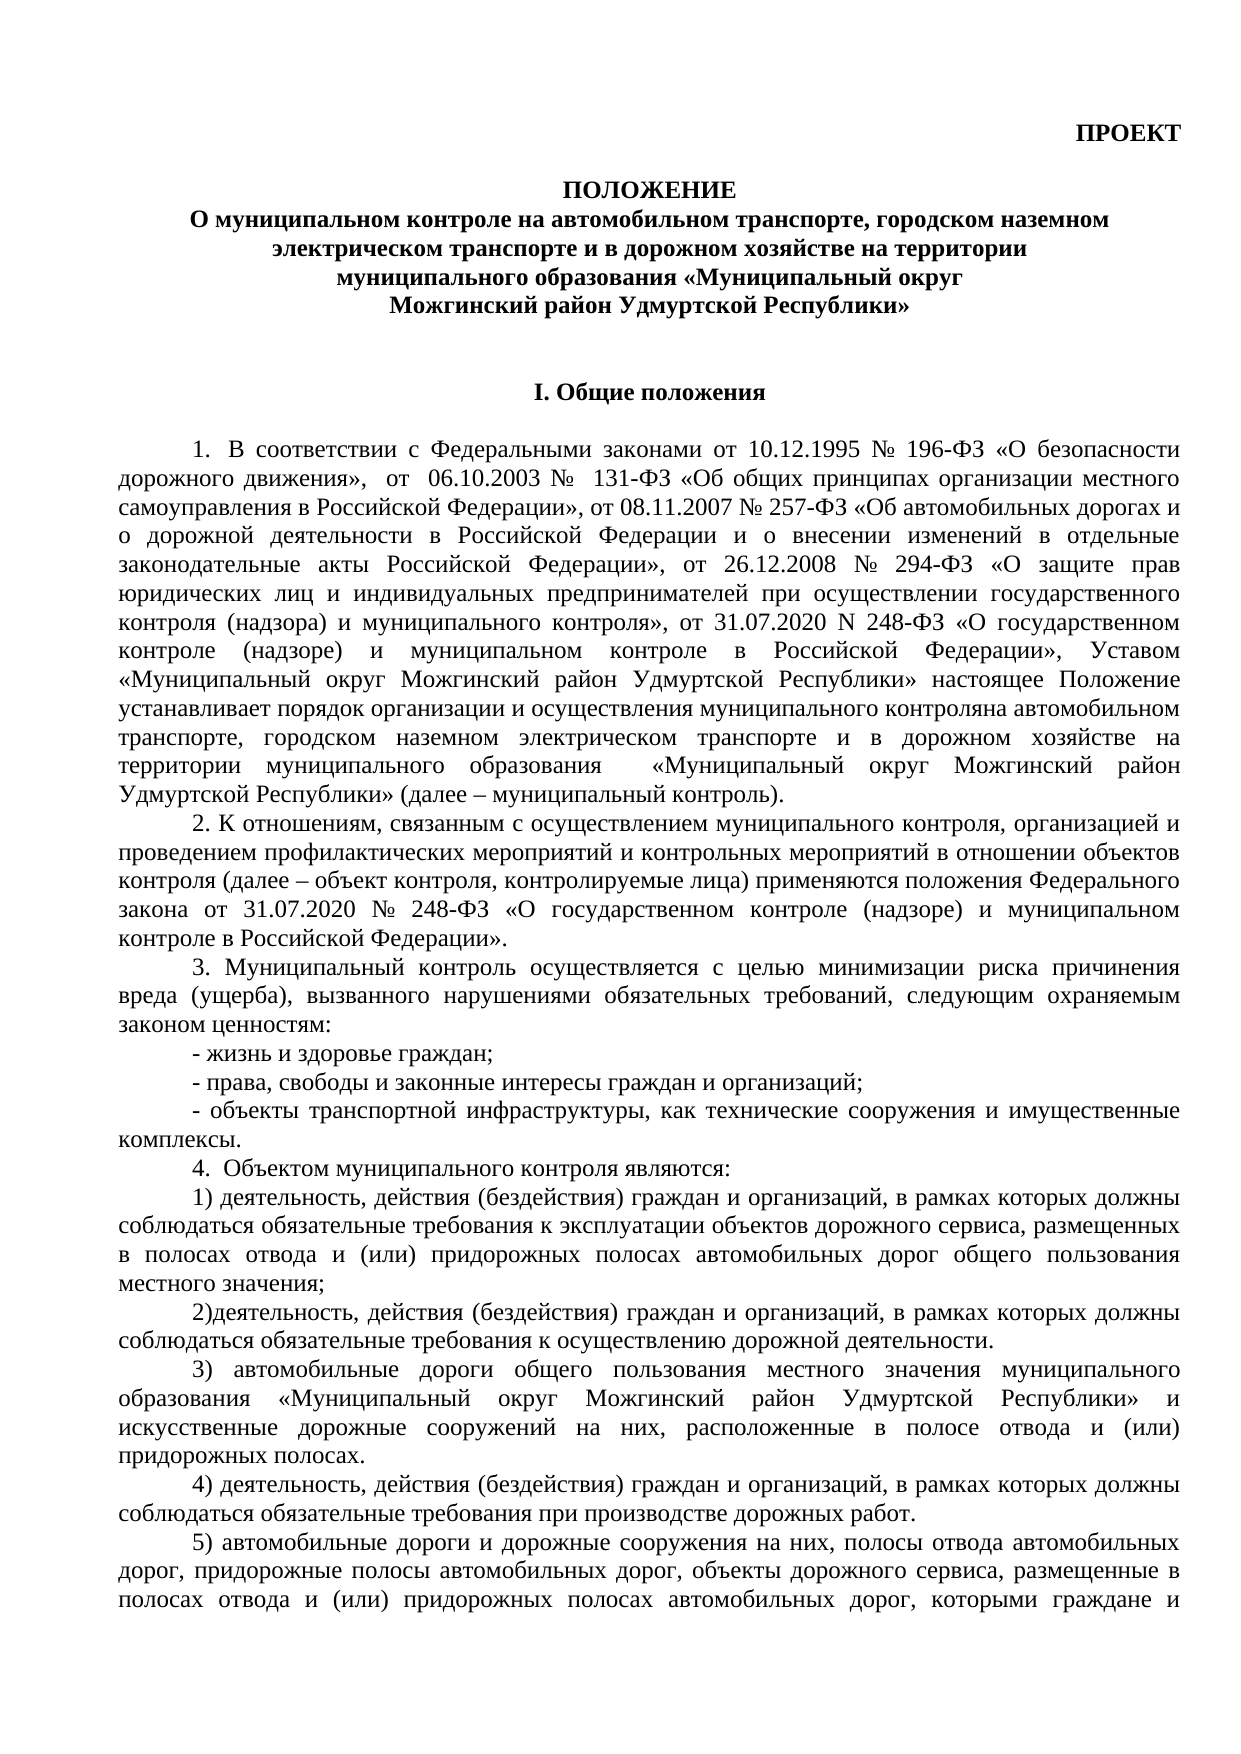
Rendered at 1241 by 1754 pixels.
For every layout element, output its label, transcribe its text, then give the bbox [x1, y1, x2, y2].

text 1) деятельность, действия (бездействия) граждан и организаций, в рамках которых должны соблюдаться обязательные требования к эксплуатации объектов дорожного сервиса, размещенных в полосах отвода и (или) придорожных полосах автомобильных дорог общего пользования местного значения; [118, 1182, 1181, 1297]
text 4. Объектом муниципального контроля являются: [118, 1153, 1181, 1182]
title Можгинский район Удмуртской Республики» [118, 291, 1181, 319]
text 1. В соответствии с Федеральными законами от 10.12.1995 № 196-ФЗ «О безопасности дорожного движения», от 06.10.2003 № 131-ФЗ «Об общих принципах организации местного самоуправления в Российской Федерации», от 08.11.2007 № 257-ФЗ «Об автомобильных дорогах и о дорожной деятельности в Российской Федерации и о внесении изменений в отдельные законодательные акты Российской Федерации», от 26.12.2008 № 294-ФЗ «О защите прав юридических лиц и индивидуальных предпринимателей при осуществлении государственного контроля (надзора) и муниципального контроля», от 31.07.2020 N 248-ФЗ «О государственном контроле (надзоре) и муниципальном контроле в Российской Федерации», Уставом «Муниципальный округ Можгинский район Удмуртской Республики» настоящее Положение устанавливает порядок организации и осуществления муниципального контроляна автомобильном транспорте, городском наземном электрическом транспорте и в дорожном хозяйстве на территории муниципального образования «Муниципальный округ Можгинский район Удмуртской Республики» (далее – муниципальный контроль). [118, 434, 1181, 808]
title ПОЛОЖЕНИЕ [118, 176, 1181, 204]
text 2. К отношениям, связанным с осуществлением муниципального контроля, организацией и проведением профилактических мероприятий и контрольных мероприятий в отношении объектов контроля (далее – объект контроля, контролируемые лица) применяются положения Федерального закона от 31.07.2020 № 248-ФЗ «О государственном контроле (надзоре) и муниципальном контроле в Российской Федерации». [118, 808, 1181, 952]
text - объекты транспортной инфраструктуры, как технические сооружения и имущественные комплексы. [118, 1096, 1181, 1153]
title I. Общие положения [118, 377, 1181, 406]
text 3) автомобильные дороги общего пользования местного значения муниципального образования «Муниципальный округ Можгинский район Удмуртской Республики» и искусственные дорожные сооружений на них, расположенные в полосе отвода и (или) придорожных полосах. [118, 1354, 1181, 1469]
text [118, 1527, 1181, 1613]
title О муниципальном контроле на автомобильном транспорте, городском наземном электрическом транспорте и в дорожном хозяйстве на территории [118, 204, 1181, 262]
text - права, свободы и законные интересы граждан и организаций; [118, 1067, 1181, 1096]
text 3. Муниципальный контроль осуществляется с целью минимизации риска причинения вреда (ущерба), вызванного нарушениями обязательных требований, следующим охраняемым законом ценностям: [118, 952, 1181, 1038]
text 4) деятельность, действия (бездействия) граждан и организаций, в рамках которых должны соблюдаться обязательные требования при производстве дорожных работ. [118, 1469, 1181, 1527]
title муниципального образования «Муниципальный округ [118, 262, 1181, 291]
title ПРОЕКТ [118, 118, 1181, 147]
text 2)деятельность, действия (бездействия) граждан и организаций, в рамках которых должны соблюдаться обязательные требования к осуществлению дорожной деятельности. [118, 1297, 1181, 1354]
text - жизнь и здоровье граждан; [118, 1038, 1181, 1067]
